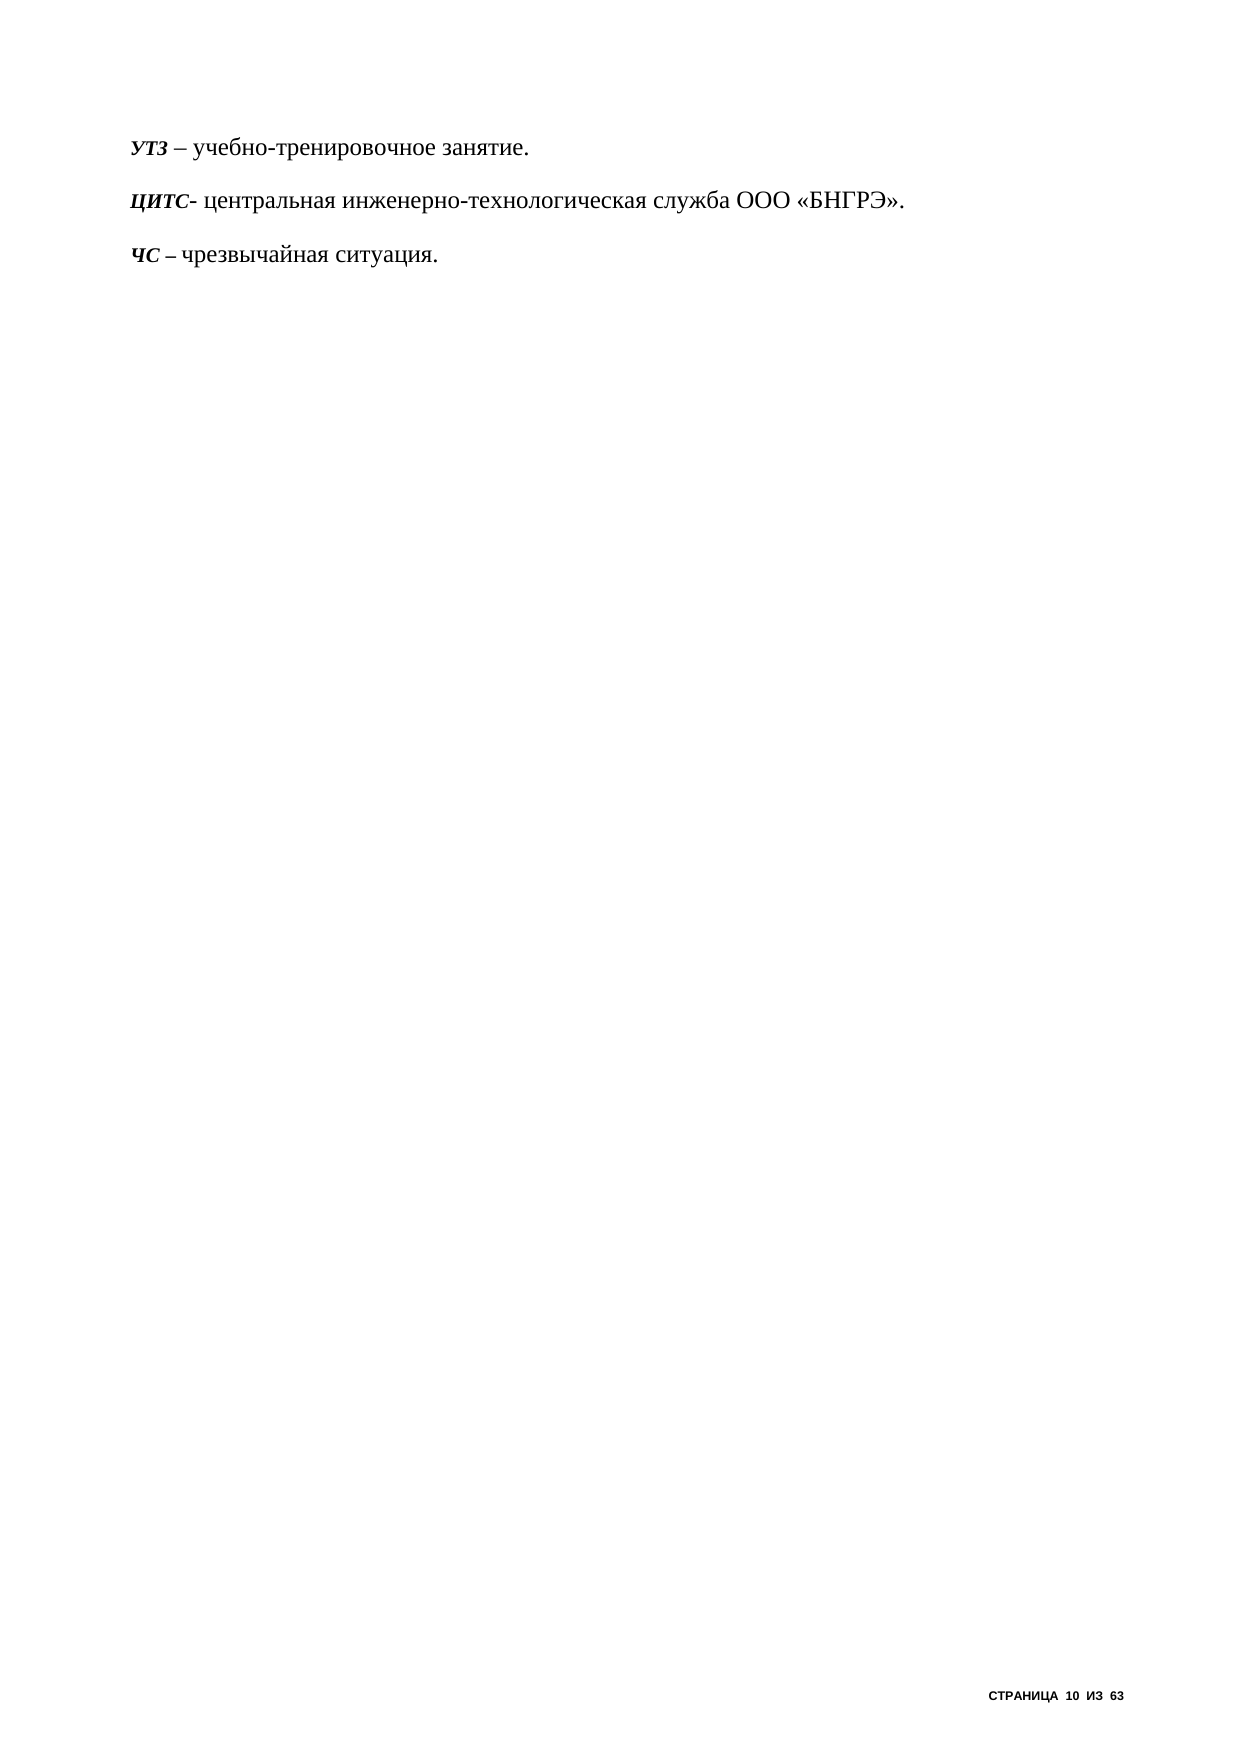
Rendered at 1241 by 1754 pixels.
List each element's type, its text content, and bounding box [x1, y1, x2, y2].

text ЦИТС- центральная инженерно-технологическая служба ООО «БНГРЭ». [130, 186, 1134, 214]
text УТЗ – учебно-тренировочное занятие. [130, 132, 1134, 161]
text ЧС – чрезвычайная ситуация. [130, 239, 1134, 268]
